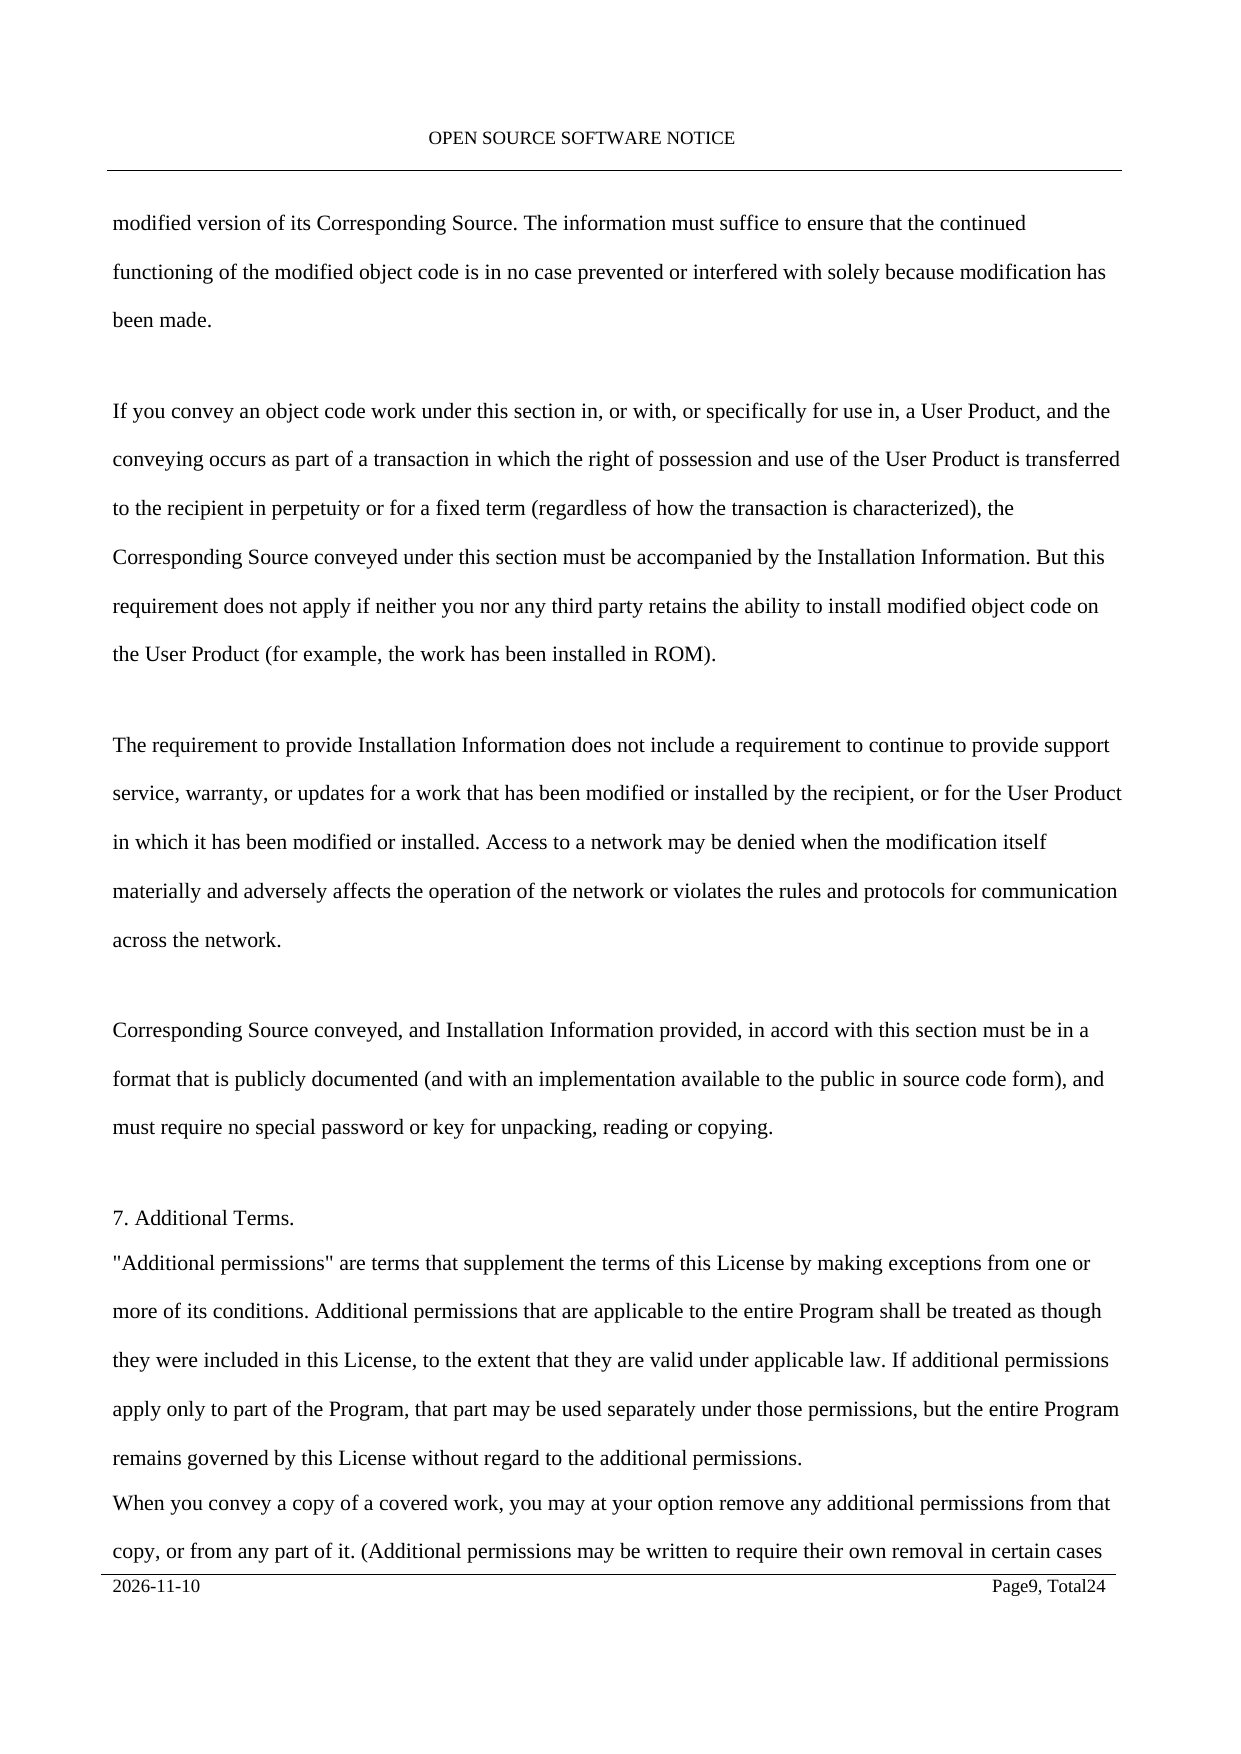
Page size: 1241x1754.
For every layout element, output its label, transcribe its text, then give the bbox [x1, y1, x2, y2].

text Corresponding Source conveyed, and Installation Information provided, in accord with this section must be in a format that is publicly documented (and with an implementation available to the public in source code form), and must require no special password or key for unpacking, reading or copying. [112, 1013, 1128, 1143]
text "Additional permissions" are terms that supplement the terms of this License by making exceptions from one or more of its conditions. Additional permissions that are applicable to the entire Program shall be treated as though they were included in this License, to the extent that they are valid under applicable law. If additional permissions apply only to part of the Program, that part may be used separately under those permissions, but the entire Program remains governed by this License without regard to the additional permissions. [112, 1246, 1128, 1473]
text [112, 1486, 1128, 1567]
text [112, 206, 1128, 336]
text 7. Additional Terms. [112, 1201, 1128, 1233]
text If you convey an object code work under this section in, or with, or specifically for use in, a User Product, and the conveying occurs as part of a transaction in which the right of possession and use of the User Product is transferred to the recipient in perpetuity or for a fixed term (regardless of how the transaction is characterized), the Corresponding Source conveyed under this section must be accompanied by the Installation Information. But this requirement does not apply if neither you nor any third party retains the ability to install modified object code on the User Product (for example, the work has been installed in ROM). [112, 394, 1128, 670]
text The requirement to provide Installation Information does not include a requirement to continue to provide support service, warranty, or updates for a work that has been modified or installed by the recipient, or for the User Product in which it has been modified or installed. Access to a network may be denied when the modification itself materially and adversely affects the operation of the network or violates the rules and protocols for communication across the network. [112, 728, 1128, 956]
